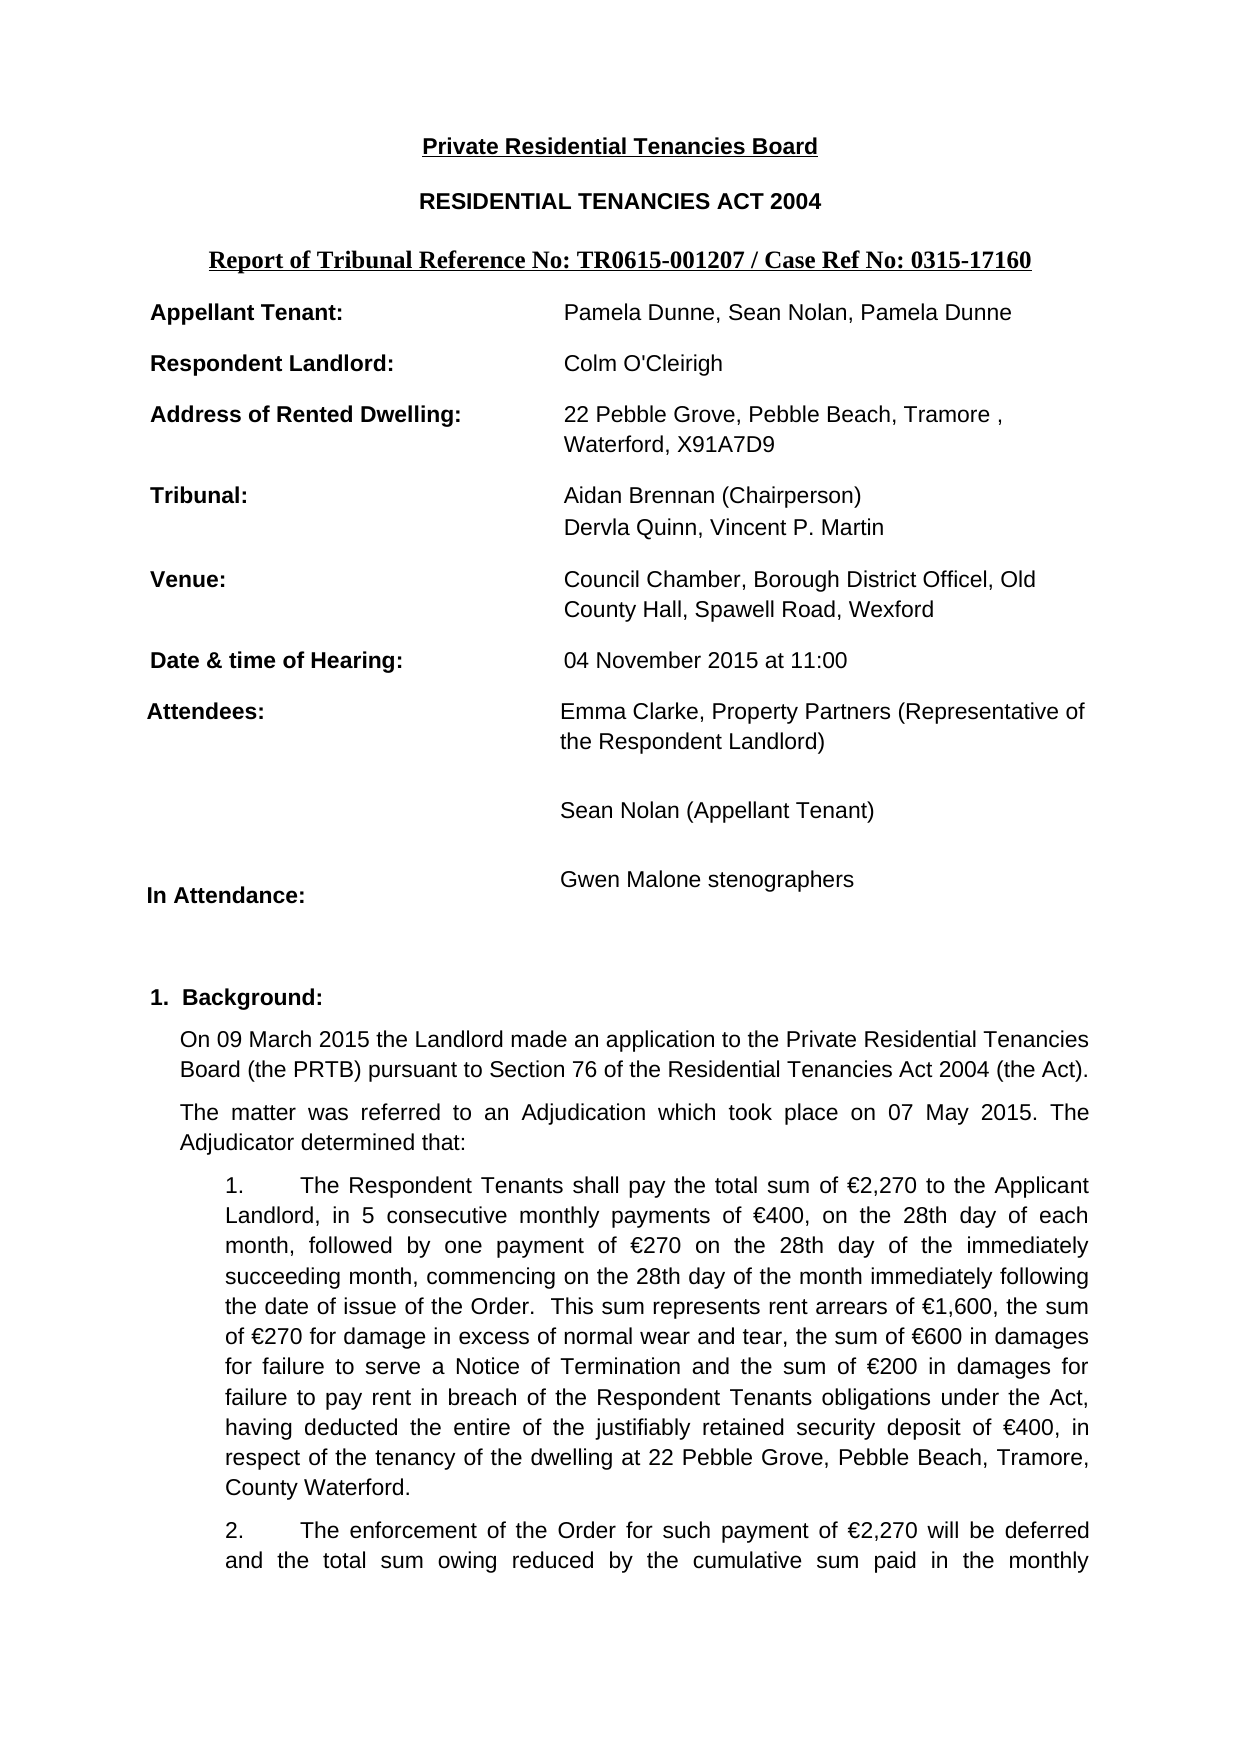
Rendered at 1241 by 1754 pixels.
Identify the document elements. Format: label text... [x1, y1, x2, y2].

table_header Attendees: [135, 698, 549, 831]
text Date & time of Hearing: 04 November 2015 at 11:00 [150, 647, 1090, 673]
text 1. The Respondent Tenants shall pay the total sum of €2,270 to the Applicant Landlord, in 5 consecutive monthly payments of €400, on the 28th day of each month, followed by one payment of €270 on the 28th day of the immediately succeeding month, commencing on the 28th day of the month immediately following the date of issue of the Order. This sum represents rent arrears of €1,600, the sum of €270 for damage in excess of normal wear and tear, the sum of €600 in damages for failure to serve a Notice of Termination and the sum of €200 in damages for failure to pay rent in breach of the Respondent Tenants obligations under the Act, having deducted the entire of the justifiably retained security deposit of €400, in respect of the tenancy of the dwelling at 22 Pebble Grove, Pebble Beach, Tramore, County Waterford. [225, 1172, 1090, 1501]
text Report of Tribunal Reference No: TR0615-001207 / Case Ref No: 0315-17160 [150, 245, 1090, 273]
text Tribunal: Aidan Brennan (Chairperson) [150, 482, 1090, 508]
text Respondent Landlord: Colm O'Cleirigh [150, 349, 1090, 376]
text Dervla Quinn, Vincent P. Martin [150, 513, 1090, 540]
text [225, 1517, 1090, 1573]
table_cell Gwen Malone stenographers [549, 831, 1101, 933]
table_header Emma Clarke, Property Partners (Representative of the Respondent Landlord) Sean Nolan (Appellant Tenant) [549, 698, 1101, 831]
text 1. Background: [150, 983, 1090, 1010]
table_cell In Attendance: [135, 831, 549, 933]
text Address of Rented Dwelling: 22 Pebble Grove, Pebble Beach, Tramore , Waterford, X91A7D9 [150, 401, 1090, 457]
subtitle RESIDENTIAL TENANCIES ACT 2004 [150, 188, 1090, 214]
text On 09 March 2015 the Landlord made an application to the Private Residential Tenancies Board (the PRTB) pursuant to Section 76 of the Residential Tenancies Act 2004 (the Act). [179, 1026, 1090, 1083]
text Private Residential Tenancies Board [150, 133, 1090, 159]
text Appellant Tenant: Pamela Dunne, Sean Nolan, Pamela Dunne [150, 298, 1090, 325]
text Venue: Council Chamber, Borough District Officel, Old County Hall, Spawell Road, Wexford [150, 566, 1090, 622]
text The matter was referred to an Adjudication which took place on 07 May 2015. The Adjudicator determined that: [179, 1099, 1090, 1156]
